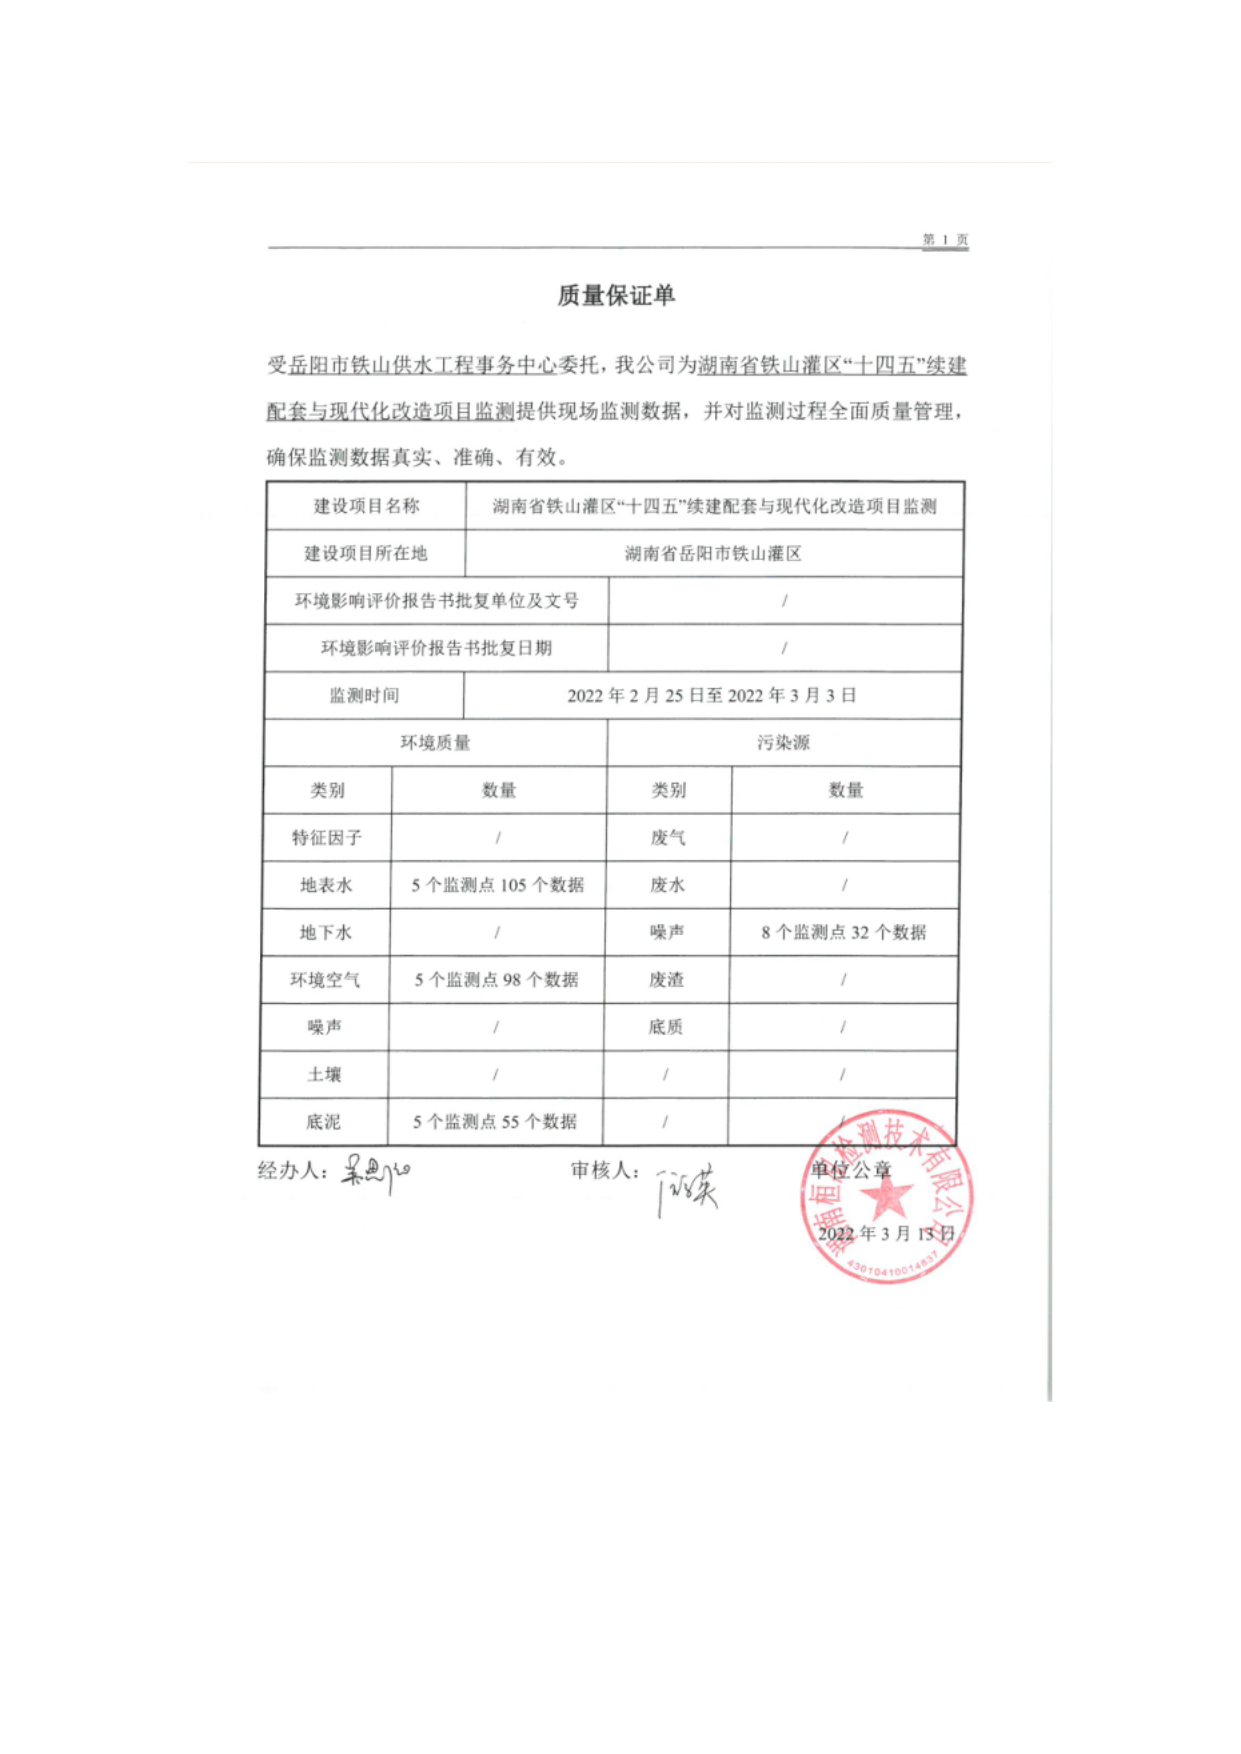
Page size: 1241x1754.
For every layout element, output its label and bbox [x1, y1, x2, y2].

picture [187, 162, 1053, 1402]
